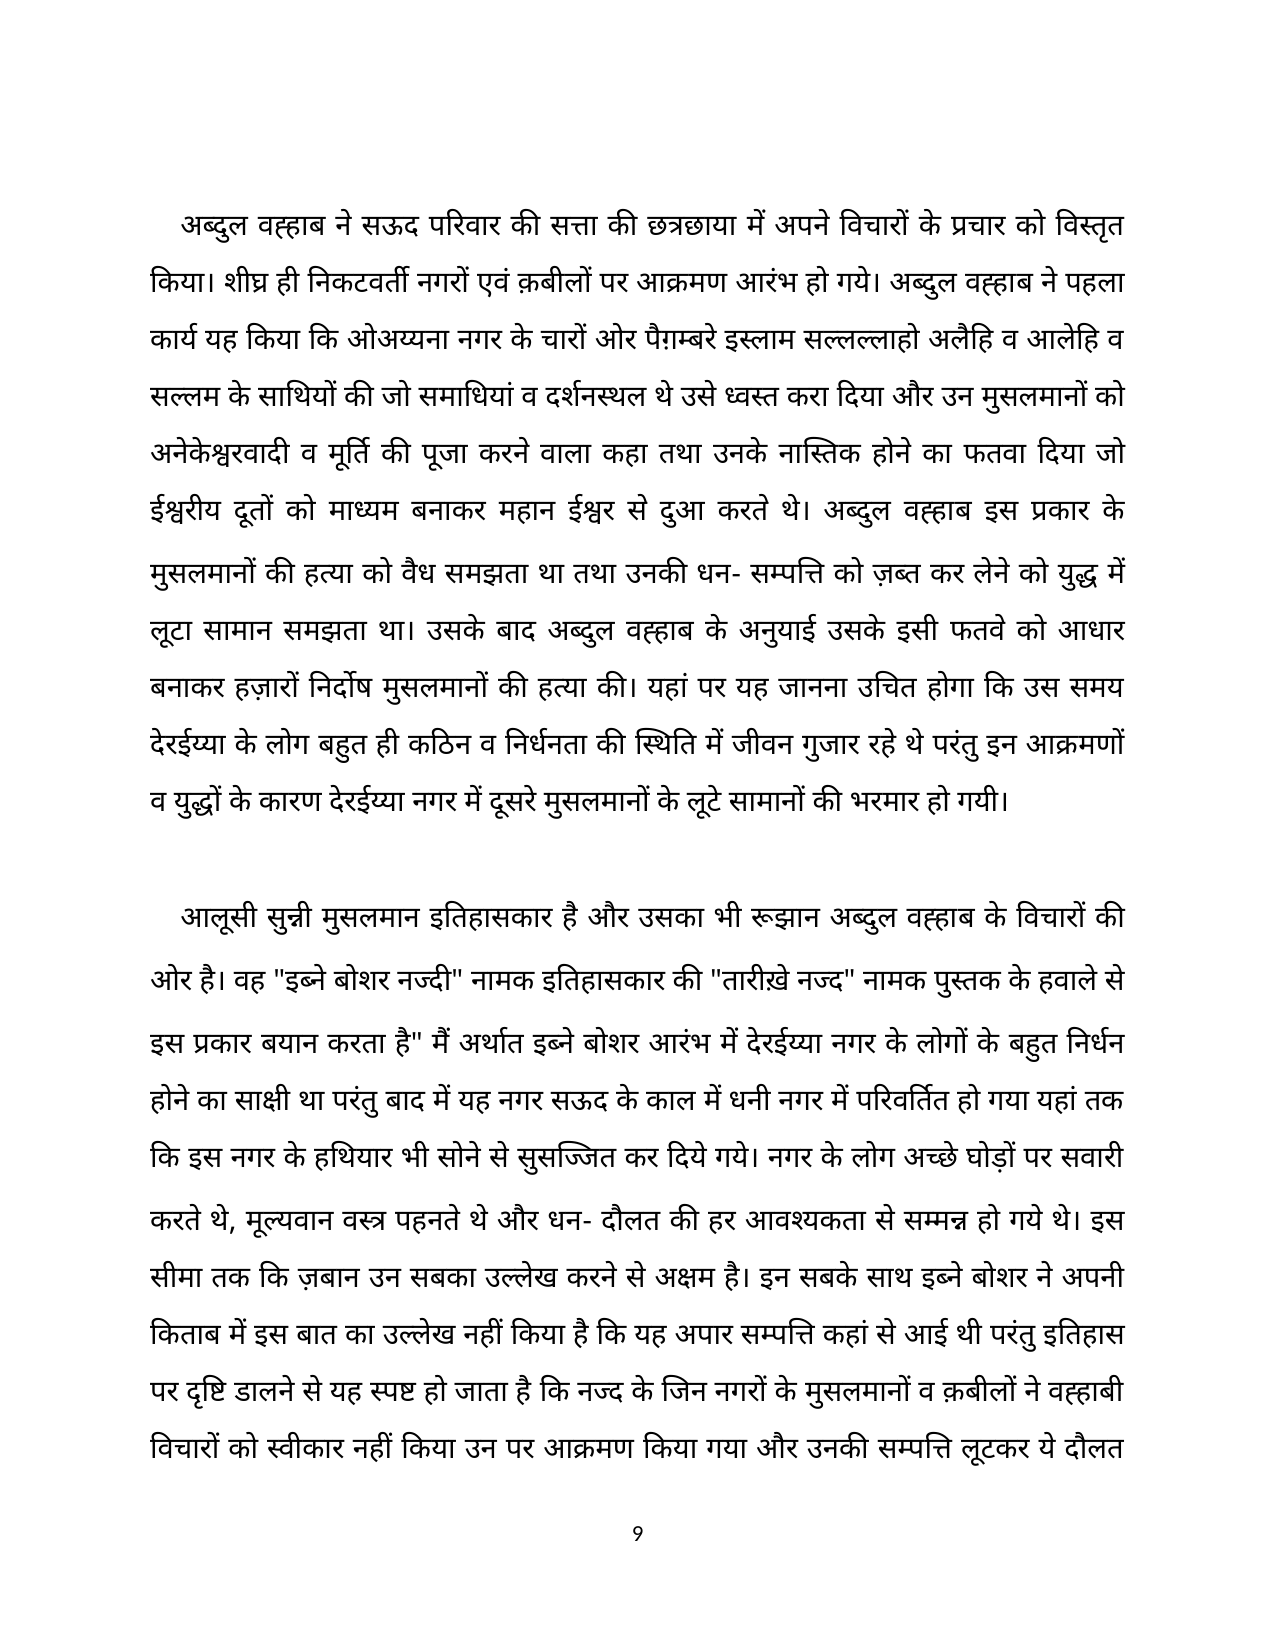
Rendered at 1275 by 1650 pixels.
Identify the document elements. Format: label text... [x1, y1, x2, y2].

text अब्दुल वह्हाब ने सऊद परिवार की सत्ता की छत्रछाया में अपने विचारों के प्रचार को विस्तृत किया। शीघ्र ही निकटवर्ती नगरों एवं क़बीलों पर आक्रमण आरंभ हो गये। अब्दुल वह्हाब ने पहला कार्य यह किया कि ओअय्यना नगर के चारों ओर पैग़म्बरे इस्लाम सल्लल्लाहो अलैहि व आलेहि व सल्लम के साथियों की जो समाधियां व दर्शनस्थल थे उसे ध्वस्त करा दिया और उन मुसलमानों को अनेकेश्वरवादी व मूर्ति की पूजा करने वाला कहा तथा उनके नास्तिक होने का फतवा दिया जो ईश्वरीय दूतों को माध्यम बनाकर महान ईश्वर से दुआ करते थे। अब्दुल वह्हाब इस प्रकार के मुसलमानों की हत्या को वैध समझता था तथा उनकी धन- सम्पत्ति को ज़ब्त कर लेने को युद्ध में लूटा सामान समझता था। उसके बाद अब्दुल वह्हाब के अनुयाई उसके इसी फतवे को आधार बनाकर हज़ारों निर्दोष मुसलमानों की हत्या की। यहां पर यह जानना उचित होगा कि उस समय देरईय्या के लोग बहुत ही कठिन व निर्धनता की स्थिति में जीवन गुजार रहे थे परंतु इन आक्रमणों व युद्धों के कारण देरईय्या नगर में दूसरे मुसलमानों के लूटे सामानों की भरमार हो गयी। [150, 209, 1125, 823]
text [150, 902, 1125, 1470]
